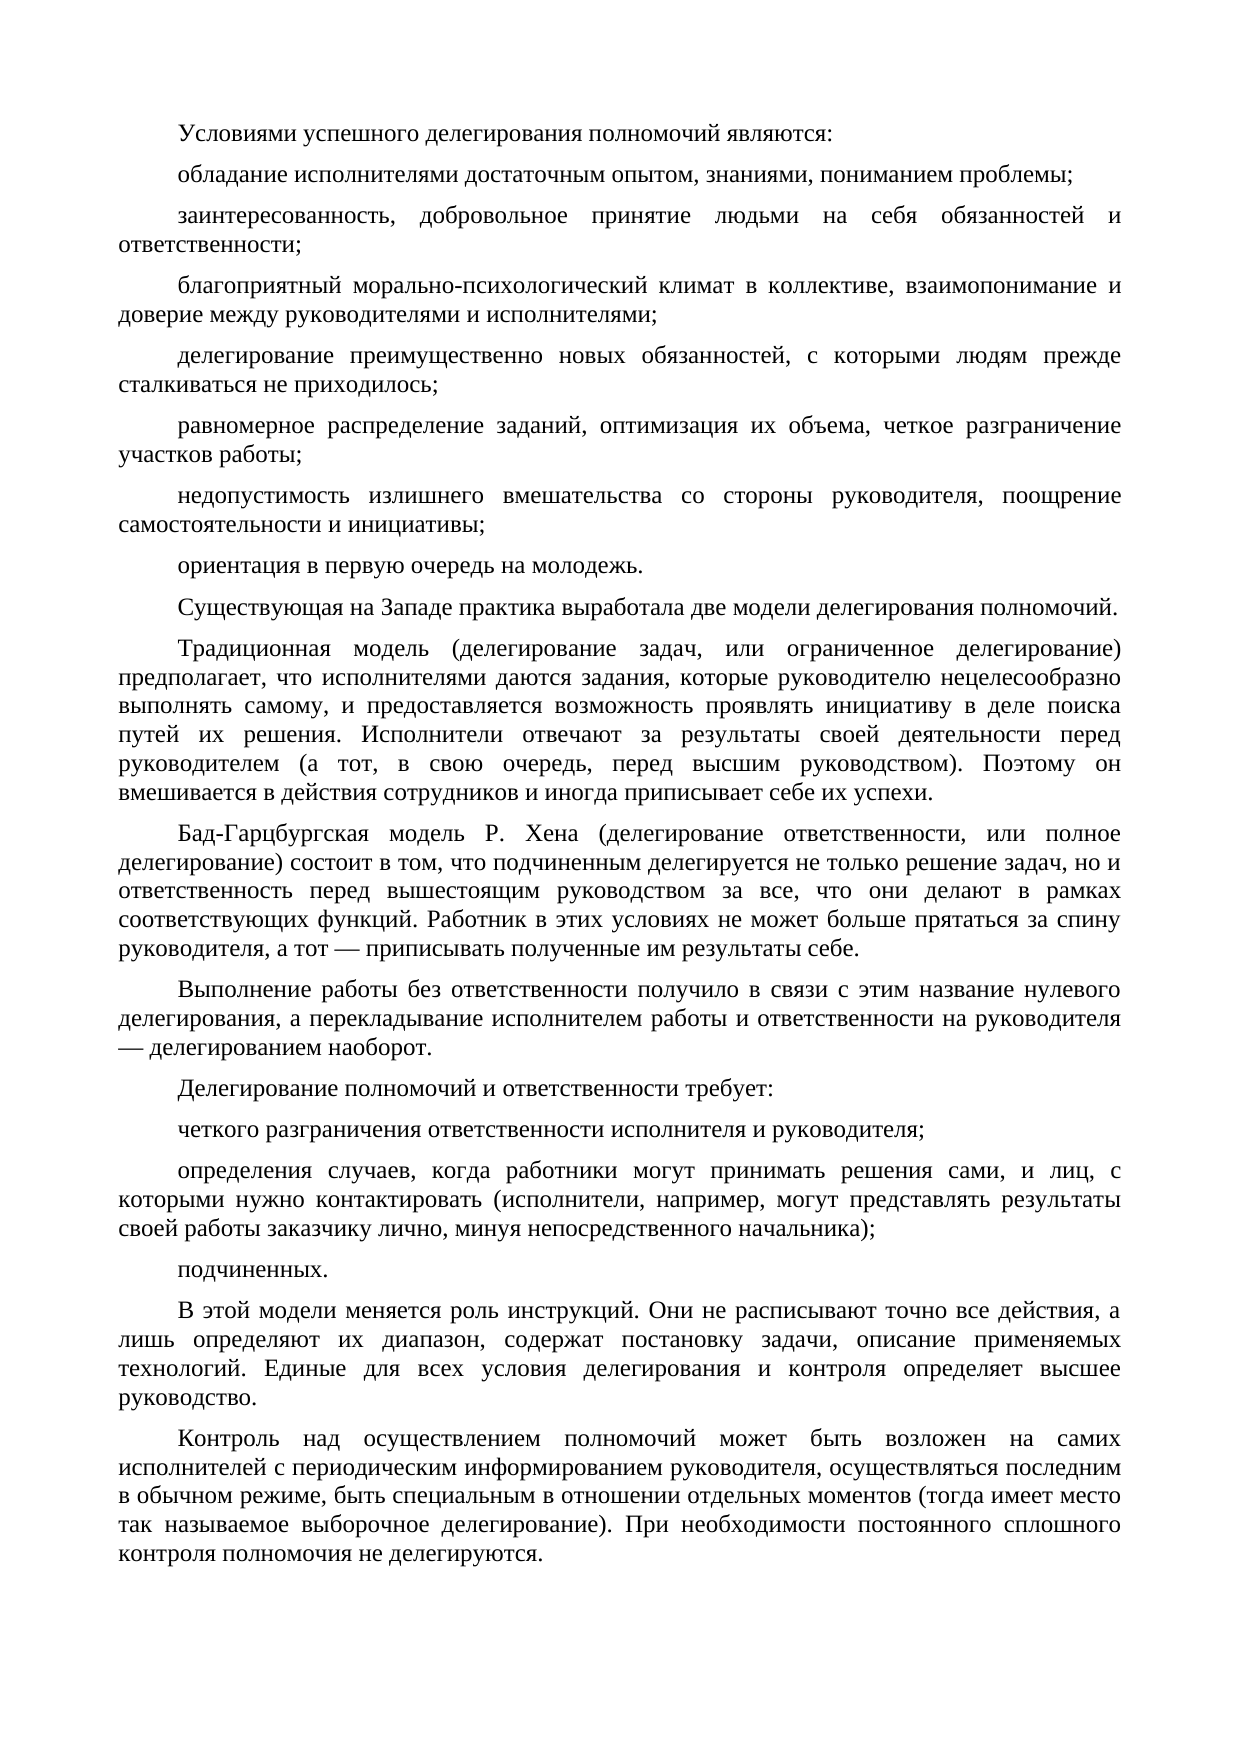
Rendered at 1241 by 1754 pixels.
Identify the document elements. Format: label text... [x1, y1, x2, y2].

text В этой модели меняется роль инструкций. Они не расписывают точно все действия, а лишь определяют их диапазон, содержат постановку задачи, описание применяемых технологий. Единые для всех условия делегирования и контроля определяет высшее руководство. [118, 1296, 1122, 1411]
text Контроль над осуществлением полномочий может быть возложен на самих исполнителей с периодическим информированием руководителя, осуществляться последним в обычном режиме, быть специальным в отношении отдельных моментов (тогда имеет место так называемое выборочное делегирование). При необходимости постоянного сплошного контроля полномочия не делегируются. [118, 1423, 1122, 1567]
text обладание исполнителями достаточным опытом, знаниями, пониманием проблемы; [118, 159, 1122, 188]
text Бад-Гарцбургская модель Р. Хена (делегирование ответственности, или полное делегирование) состоит в том, что подчиненным делегируется не только решение задач, но и ответственность перед вышестоящим руководством за все, что они делают в рамках соответствующих функций. Работник в этих условиях не может больше прятаться за спину руководителя, а тот — приписывать полученные им результаты себе. [118, 818, 1122, 962]
text Выполнение работы без ответственности получило в связи с этим название нулевого делегирования, а перекладывание исполнителем работы и ответственности на руководителя — делегированием наоборот. [118, 974, 1122, 1061]
text Традиционная модель (делегирование задач, или ограниченное делегирование) предполагает, что исполнителями даются задания, которые руководителю нецелесообразно выполнять самому, и предоставляется возможность проявлять инициативу в деле поиска путей их решения. Исполнители отвечают за результаты своей деятельности перед руководителем (а тот, в свою очередь, перед высшим руководством). Поэтому он вмешивается в действия сотрудников и иногда приписывает себе их успехи. [118, 633, 1122, 806]
text равномерное распределение заданий, оптимизация их объема, четкое разграничение участков работы; [118, 411, 1122, 468]
text четкого разграничения ответственности исполнителя и руководителя; [118, 1114, 1122, 1143]
text заинтересованность, добровольное принятие людьми на себя обязанностей и ответственности; [118, 201, 1122, 258]
text Существующая на Западе практика выработала две модели делегирования полномочий. [118, 592, 1122, 621]
text определения случаев, когда работники могут принимать решения сами, и лиц, с которыми нужно контактировать (исполнители, например, могут представлять результаты своей работы заказчику лично, минуя непосредственного начальника); [118, 1156, 1122, 1242]
text подчиненных. [118, 1254, 1122, 1283]
text ориентация в первую очередь на молодежь. [118, 551, 1122, 579]
text недопустимость излишнего вмешательства со стороны руководителя, поощрение самостоятельности и инициативы; [118, 481, 1122, 538]
text делегирование преимущественно новых обязанностей, с которыми людям прежде сталкиваться не приходилось; [118, 341, 1122, 398]
text благоприятный морально-психологический климат в коллективе, взаимопонимание и доверие между руководителями и исполнителями; [118, 271, 1122, 328]
text Условиями успешного делегирования полномочий являются: [118, 118, 1122, 147]
text Делегирование полномочий и ответственности требует: [118, 1073, 1122, 1102]
